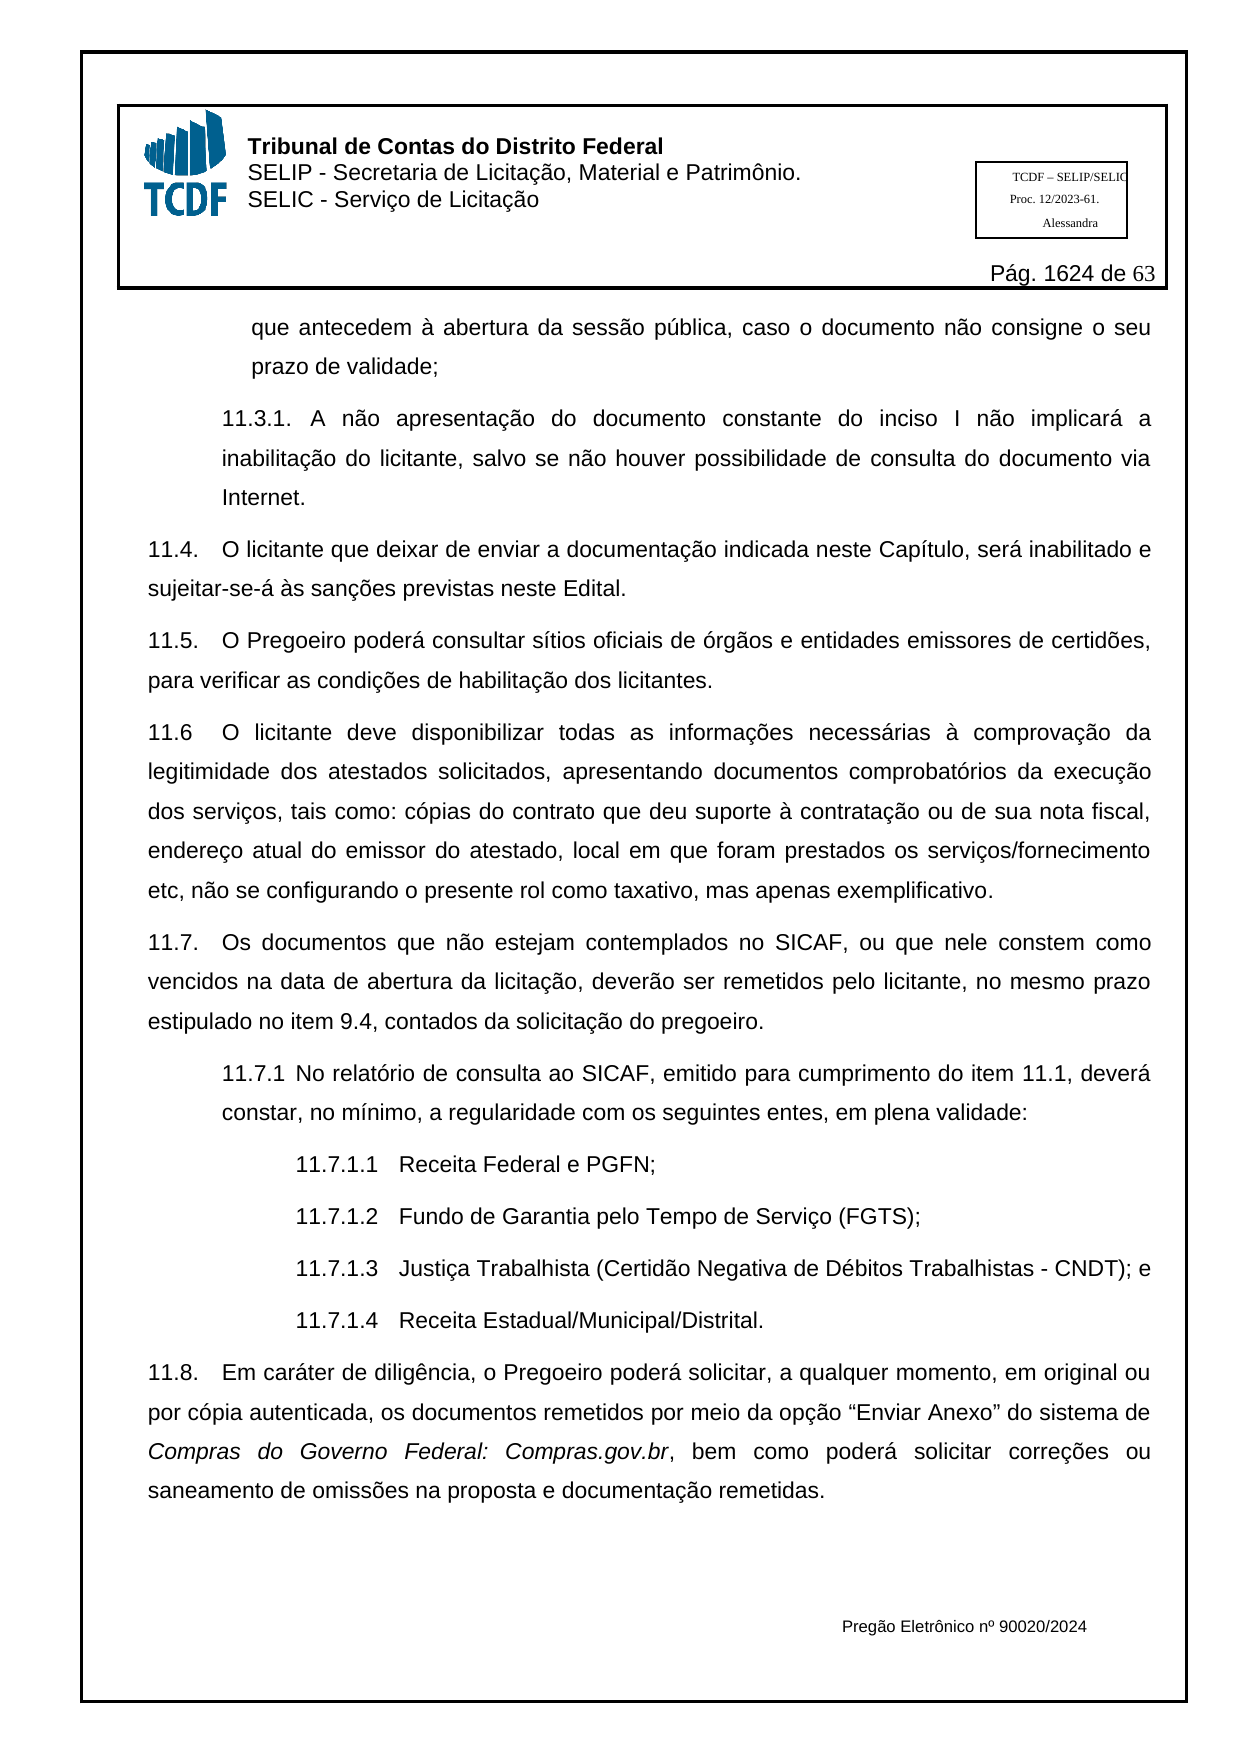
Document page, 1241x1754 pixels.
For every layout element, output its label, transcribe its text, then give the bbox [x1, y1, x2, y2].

text 11.3.1. A não apresentação do documento constante do inciso I não implicará a inabilitação do licitante, salvo se não houver possibilidade de consulta do documento via Internet. [222, 405, 1152, 510]
text 11.7. Os documentos que não estejam contemplados no SICAF, ou que nele constem como vencidos na data de abertura da licitação, deverão ser remetidos pelo licitante, no mesmo prazo estipulado no item 9.4, contados da solicitação do pregoeiro. [148, 929, 1152, 1034]
text 11.7.1.2 Fundo de Garantia pelo Tempo de Serviço (FGTS); [295, 1203, 1152, 1229]
text 11.5. O Pregoeiro poderá consultar sítios oficiais de órgãos e entidades emissores de certidões, para verificar as condições de habilitação dos licitantes. [148, 627, 1152, 693]
text 11.6 O licitante deve disponibilizar todas as informações necessárias à comprovação da legitimidade dos atestados solicitados, apresentando documentos comprobatórios da execução dos serviços, tais como: cópias do contrato que deu suporte à contratação ou de sua nota fiscal, endereço atual do emissor do atestado, local em que foram prestados os serviços/fornecimento etc, não se configurando o presente rol como taxativo, mas apenas exemplificativo. [148, 719, 1152, 903]
text 11.4. O licitante que deixar de enviar a documentação indicada neste Capítulo, será inabilitado e sujeitar-se-á às sanções previstas neste Edital. [148, 536, 1152, 602]
text 11.7.1 No relatório de consulta ao SICAF, emitido para cumprimento do item 11.1, deverá constar, no mínimo, a regularidade com os seguintes entes, em plena validade: [222, 1060, 1152, 1126]
text 11.7.1.3 Justiça Trabalhista (Certidão Negativa de Débitos Trabalhistas - CNDT); e [295, 1255, 1152, 1281]
text 11.8. Em caráter de diligência, o Pregoeiro poderá solicitar, a qualquer momento, em original ou por cópia autenticada, os documentos remetidos por meio da opção “Enviar Anexo” do sistema de Compras do Governo Federal: Compras.gov.br, bem como poderá solicitar correções ou saneamento de omissões na proposta e documentação remetidas. [148, 1359, 1152, 1504]
picture [129, 107, 241, 218]
text 11.7.1.4 Receita Estadual/Municipal/Distrital. [295, 1307, 1152, 1333]
text 11.7.1.1 Receita Federal e PGFN; [295, 1151, 1152, 1177]
